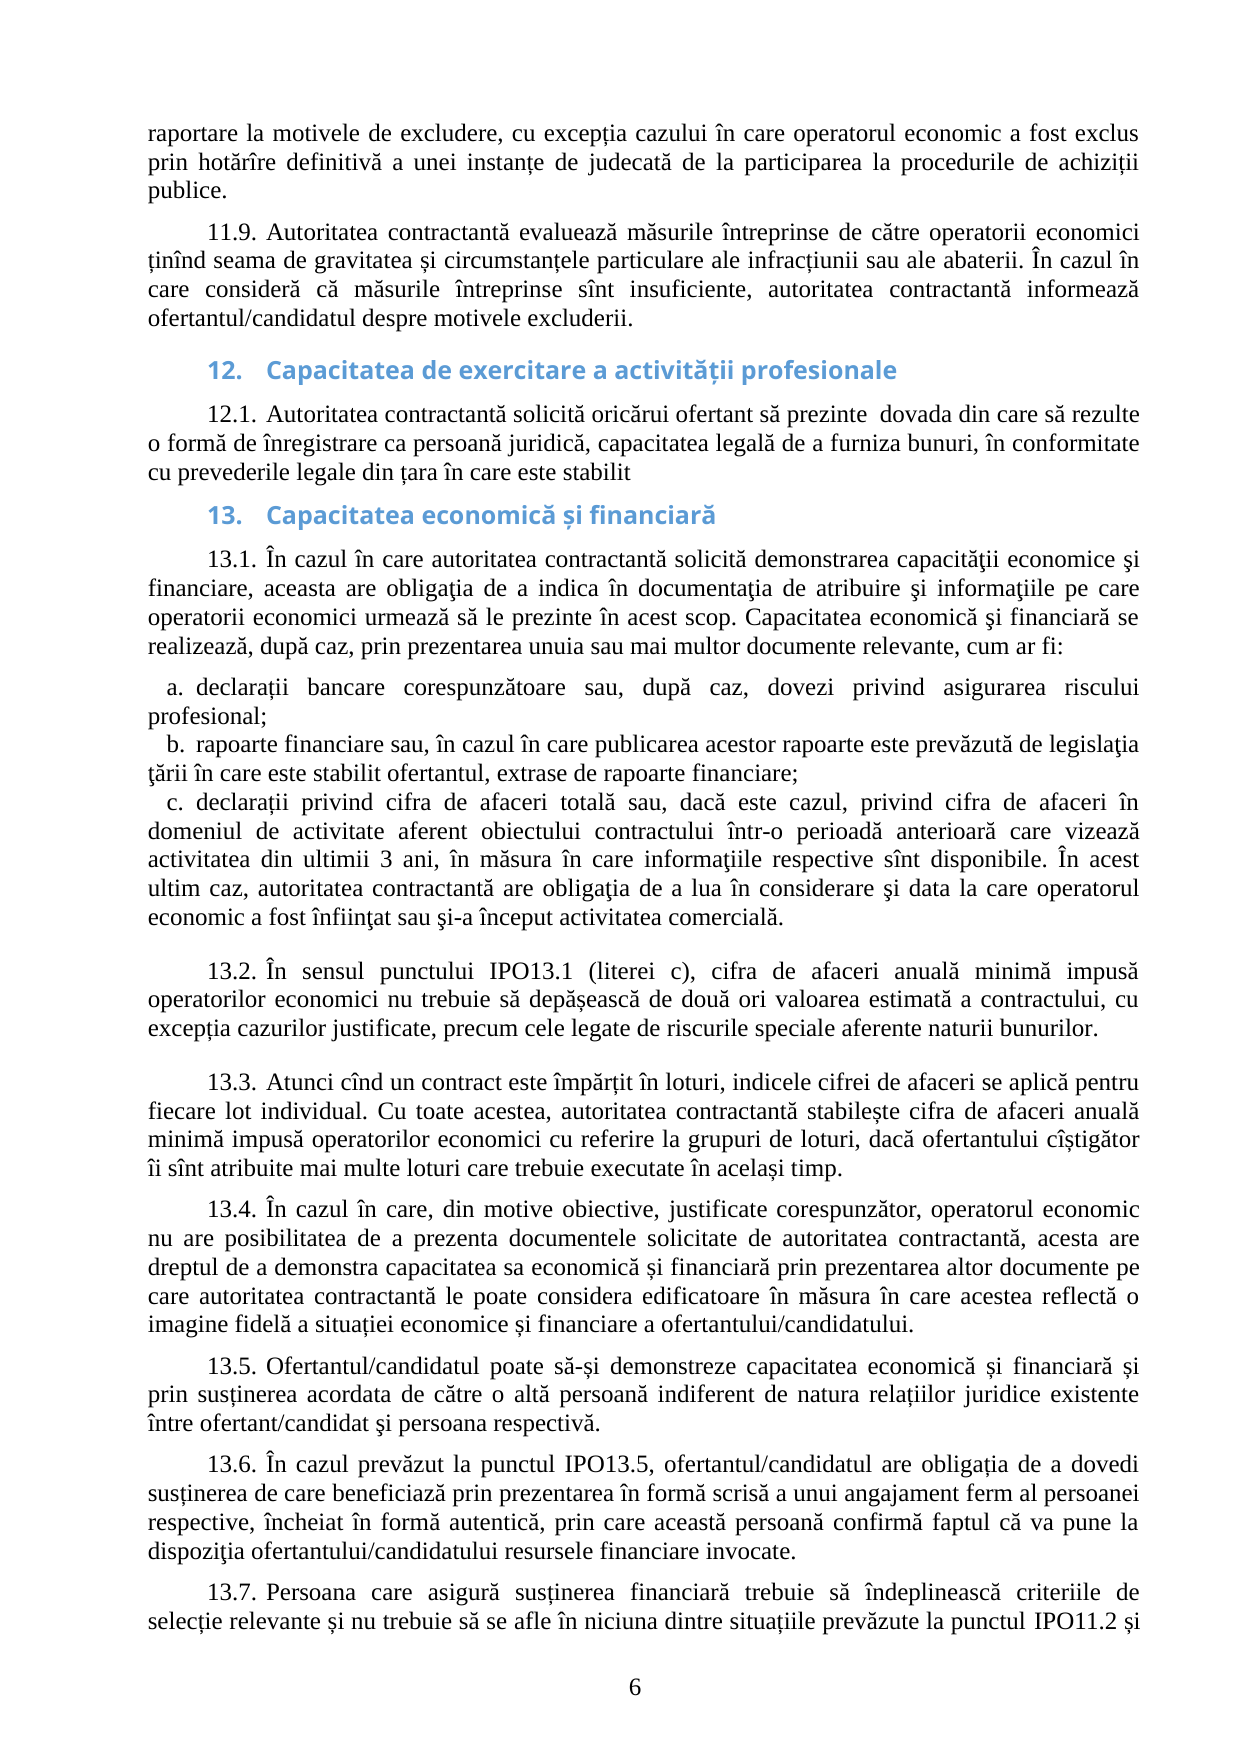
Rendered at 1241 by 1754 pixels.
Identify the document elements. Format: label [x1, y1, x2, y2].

table_cell [136, 118, 1152, 1634]
